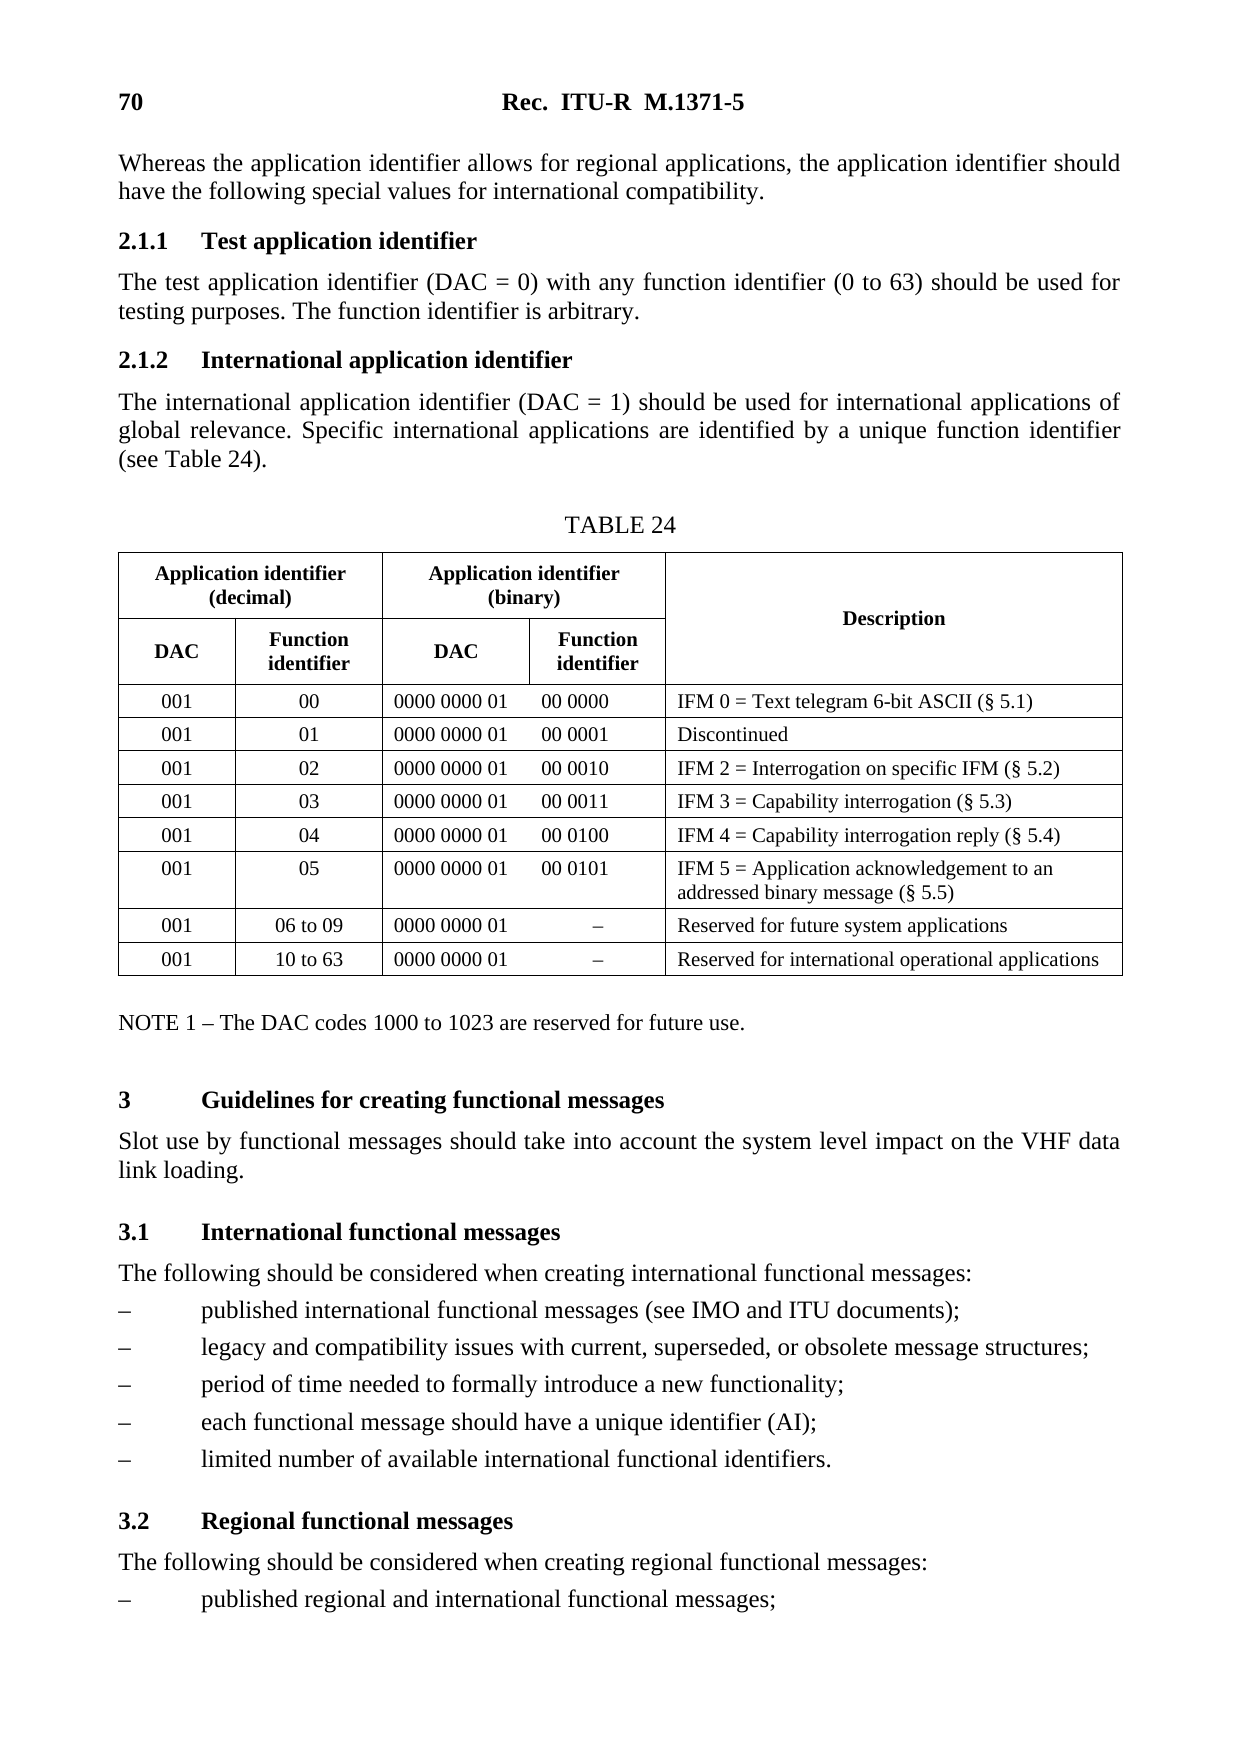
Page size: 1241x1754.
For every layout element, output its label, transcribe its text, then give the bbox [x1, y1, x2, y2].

table_cell 0000 0000 01 [383, 685, 530, 717]
table_cell 0000 0000 01 [383, 852, 530, 908]
table_cell IFM 4 = Capability interrogation reply (§ 5.4) [666, 818, 1122, 851]
table_cell 001 [119, 818, 235, 851]
subtitle 3.2 Regional functional messages [118, 1506, 1122, 1534]
table_cell 03 [236, 785, 382, 817]
subtitle 3.1 International functional messages [118, 1217, 1122, 1246]
table_cell 00 0010 [530, 751, 665, 784]
table_cell 01 [236, 718, 382, 750]
table_cell 05 [236, 852, 382, 908]
table_cell 00 0100 [530, 818, 665, 851]
table_cell 00 [236, 685, 382, 717]
table_cell IFM 3 = Capability interrogation (§ 5.3) [666, 785, 1122, 817]
table_cell Function identifier [236, 619, 382, 683]
table_cell IFM 2 = Interrogation on specific IFM (§ 5.2) [666, 751, 1122, 784]
table_cell 0000 0000 01 [383, 751, 530, 784]
table_cell 00 0011 [530, 785, 665, 817]
text – each functional message should have a unique identifier (AI); [118, 1407, 1122, 1435]
subtitle 2.1.1 Test application identifier [118, 226, 1122, 255]
table_cell 001 [119, 751, 235, 784]
table_cell – [530, 909, 665, 942]
text Whereas the application identifier allows for regional applications, the application identifier should have the following special values for international compatibility. [118, 148, 1122, 205]
table_cell DAC [119, 619, 235, 683]
table_cell 02 [236, 751, 382, 784]
table_cell Function identifier [530, 619, 665, 683]
subtitle 2.1.2 International application identifier [118, 346, 1122, 374]
text The test application identifier (DAC = 0) with any function identifier (0 to 63) should be used for testing purposes. The function identifier is arbitrary. [118, 267, 1122, 325]
table_cell 0000 0000 01 [383, 718, 530, 750]
subtitle 3 Guidelines for creating functional messages [118, 1085, 1122, 1114]
text NOTE 1 – The DAC codes 1000 to 1023 are reserved for future use. [118, 1008, 1122, 1035]
table_header Application identifier (binary) [383, 553, 665, 618]
table_cell 001 [119, 943, 235, 975]
table_cell IFM 5 = Application acknowledgement to an addressed binary message (§ 5.5) [666, 852, 1122, 908]
table_cell 0000 0000 01 [383, 909, 530, 942]
table_cell 001 [119, 718, 235, 750]
text Slot use by functional messages should take into account the system level impact on the VHF data link loading. [118, 1126, 1122, 1184]
text – period of time needed to formally introduce a new functionality; [118, 1369, 1122, 1398]
table_cell 06 to 09 [236, 909, 382, 942]
table_cell – [530, 943, 665, 975]
table_cell IFM 0 = Text telegram 6-bit ASCII (§ 5.1) [666, 685, 1122, 717]
text – legacy and compatibility issues with current, superseded, or obsolete message structures; [118, 1332, 1122, 1361]
table_header Description [666, 553, 1122, 683]
text – limited number of available international functional identifiers. [118, 1444, 1122, 1472]
table_cell DAC [383, 619, 529, 683]
table_cell 0000 0000 01 [383, 943, 530, 975]
table_cell Reserved for future system applications [666, 909, 1122, 942]
table_cell 04 [236, 818, 382, 851]
table_cell 001 [119, 685, 235, 717]
table_cell 00 0101 [530, 852, 665, 908]
table_cell 0000 0000 01 [383, 785, 530, 817]
table_cell 10 to 63 [236, 943, 382, 975]
table_cell 00 0000 [530, 685, 665, 717]
table_cell Discontinued [666, 718, 1122, 750]
table_cell Reserved for international operational applications [666, 943, 1122, 975]
table_cell 00 0001 [530, 718, 665, 750]
text TABLE 24 [118, 511, 1122, 539]
table_header Application identifier (decimal) [119, 553, 382, 618]
text – published international functional messages (see IMO and ITU documents); [118, 1295, 1122, 1324]
text The following should be considered when creating international functional messages: [118, 1258, 1122, 1287]
text The following should be considered when creating regional functional messages: [118, 1547, 1122, 1576]
text The international application identifier (DAC = 1) should be used for international applications of global relevance. Specific international applications are identified by a unique function identifier (see Table 24). [118, 387, 1122, 473]
text – published regional and international functional messages; [118, 1584, 1122, 1613]
table_cell 001 [119, 852, 235, 908]
table_cell 001 [119, 785, 235, 817]
table_cell 0000 0000 01 [383, 818, 530, 851]
table_cell 001 [119, 909, 235, 942]
